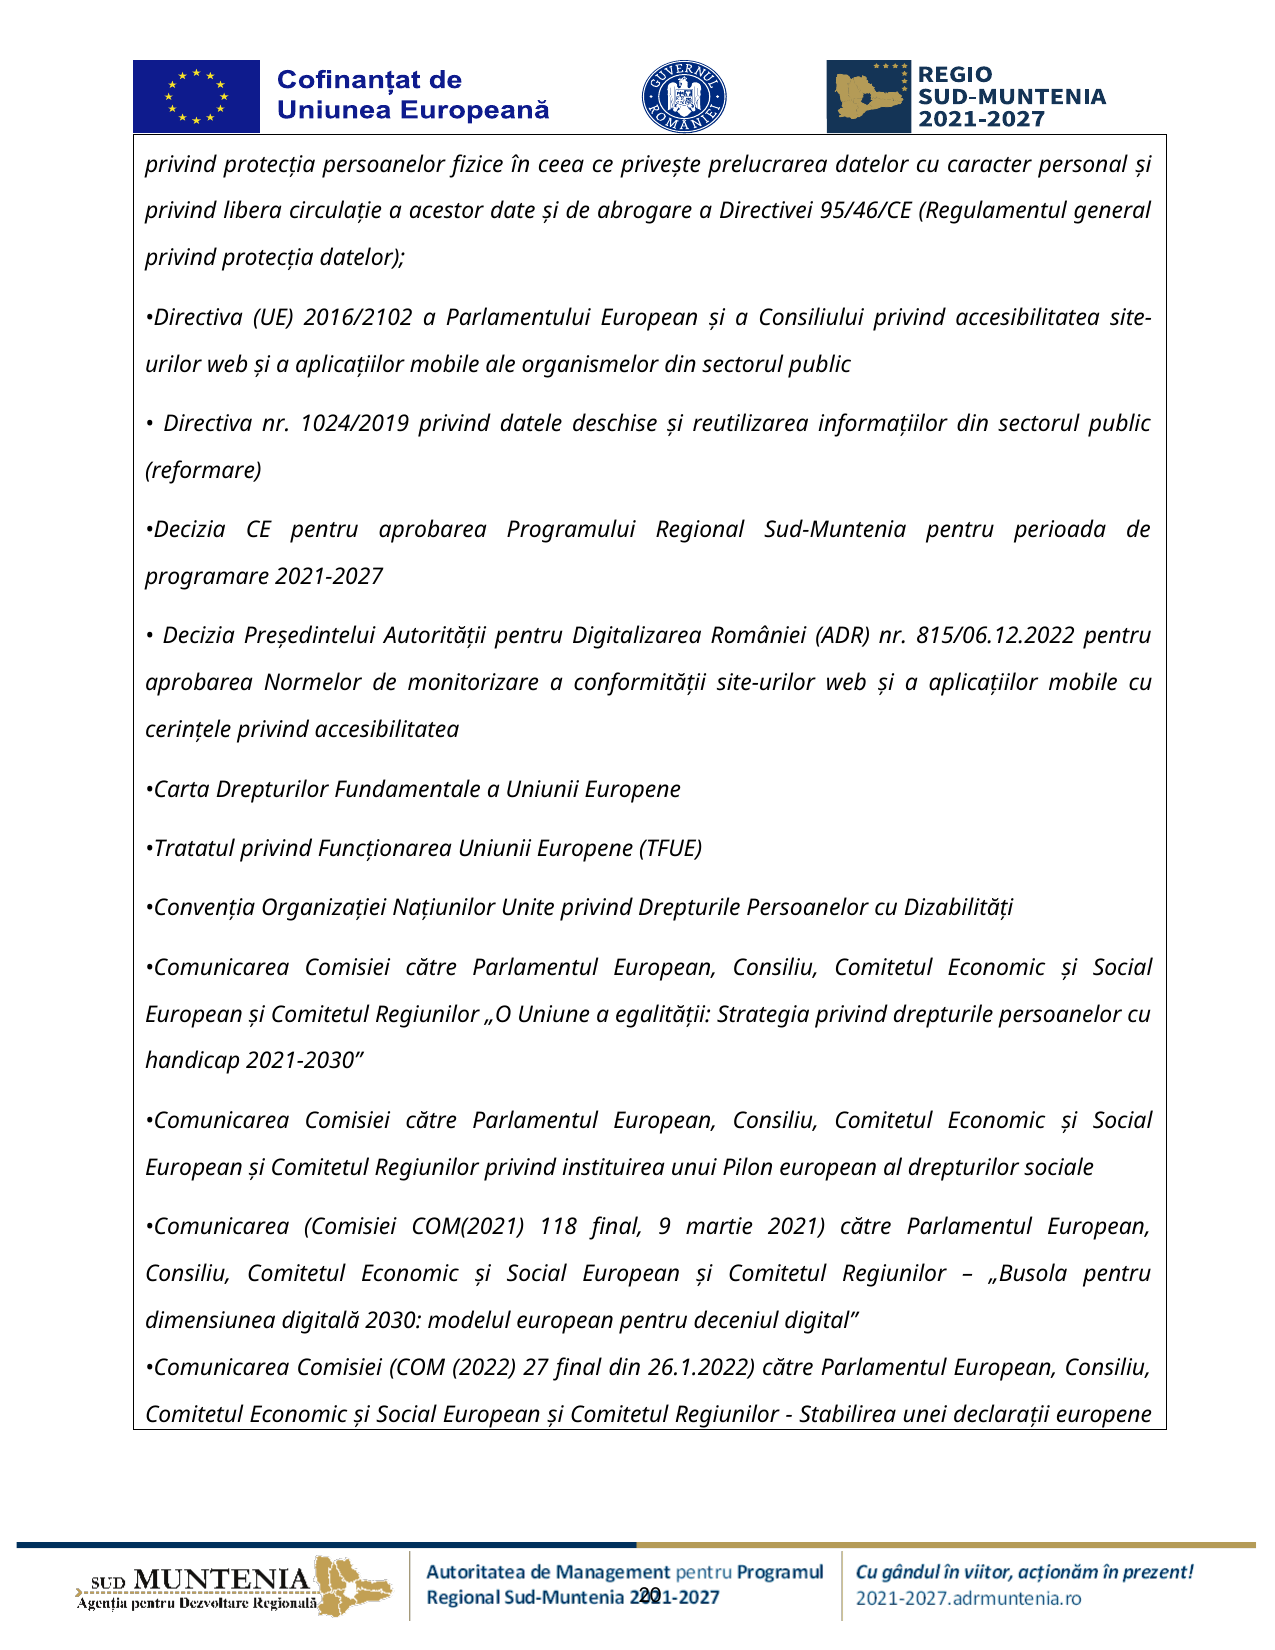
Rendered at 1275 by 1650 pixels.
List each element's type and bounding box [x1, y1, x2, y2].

table_header [134, 135, 1166, 1429]
picture [16, 1542, 1257, 1622]
